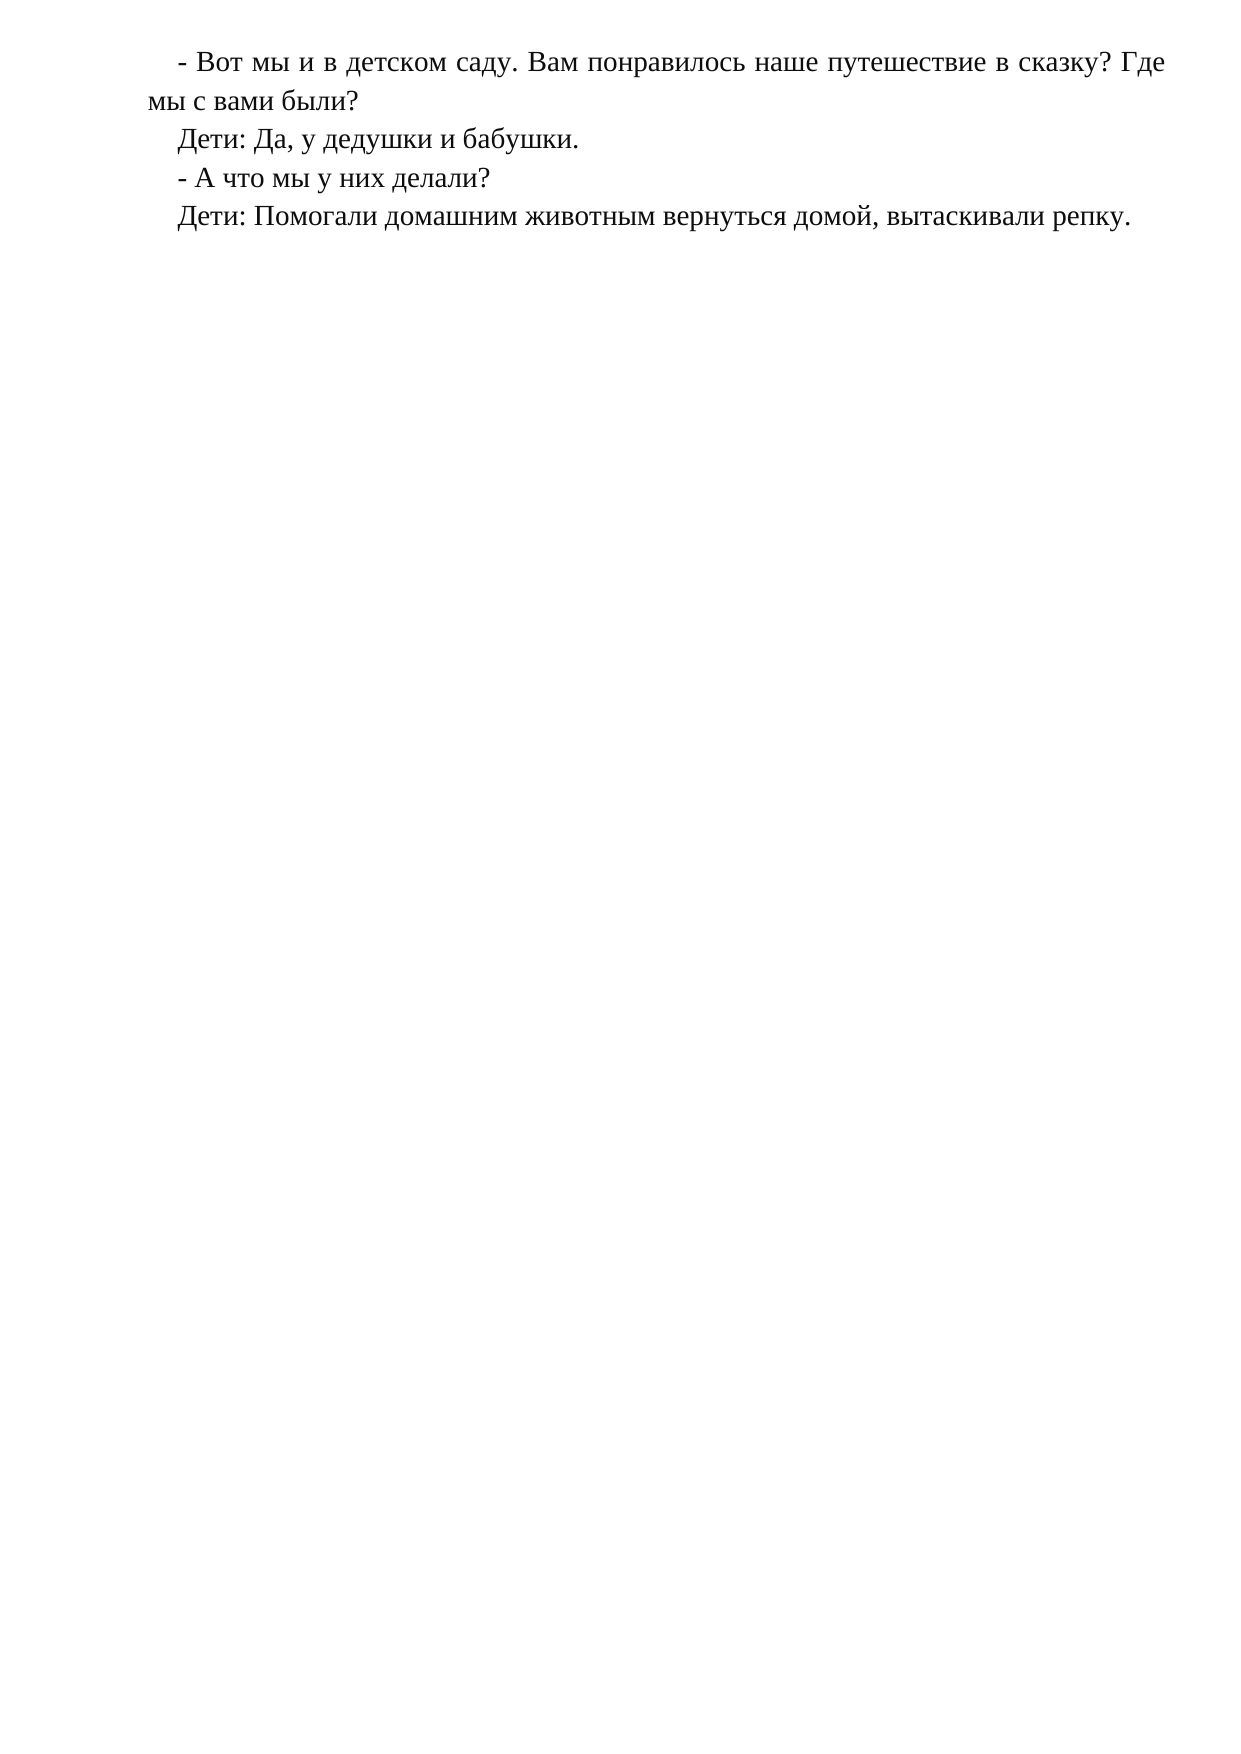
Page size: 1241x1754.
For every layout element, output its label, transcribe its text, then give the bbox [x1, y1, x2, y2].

text Дети: Да, у дедушки и бабушки. [148, 121, 1167, 155]
text - Вот мы и в детском саду. Вам понравилось наше путешествие в сказку? Где мы с вами были? [148, 44, 1167, 116]
text - А что мы у них делали? [148, 160, 1167, 193]
text Дети: Помогали домашним животным вернуться домой, вытаскивали репку. [148, 198, 1167, 232]
